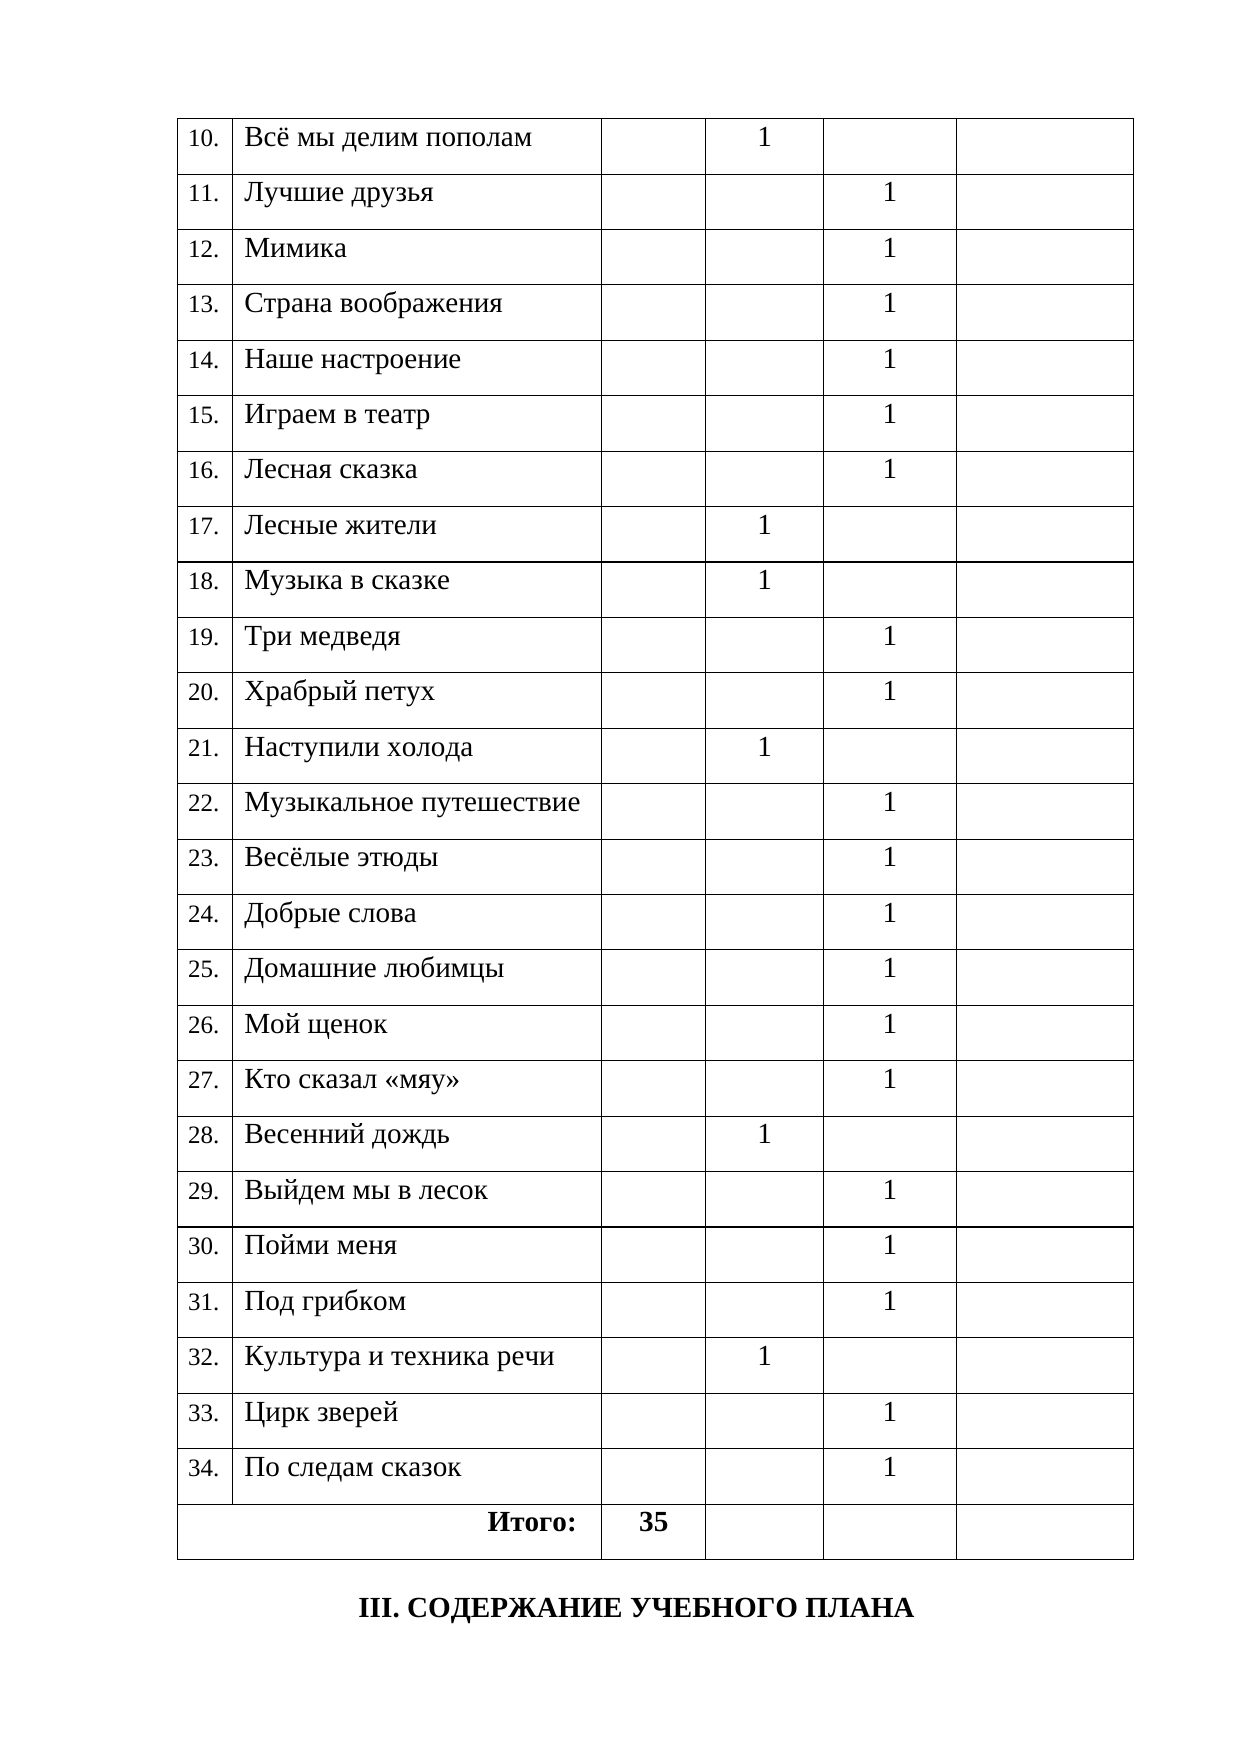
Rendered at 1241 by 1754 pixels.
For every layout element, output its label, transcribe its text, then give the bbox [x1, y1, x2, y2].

table_cell Кто сказал «мяу» [233, 1061, 601, 1116]
table_cell Мой щенок [233, 1006, 601, 1060]
table_cell 1 [824, 175, 956, 229]
table_cell [602, 1338, 705, 1393]
table_cell 1 [706, 119, 823, 173]
table_cell [178, 230, 232, 284]
table_cell [178, 950, 232, 1005]
table_cell 1 [706, 1117, 823, 1171]
table_cell [602, 1283, 705, 1337]
table_cell 1 [706, 507, 823, 561]
table_cell [706, 1394, 823, 1448]
table_cell [957, 341, 1133, 395]
table_cell [178, 341, 232, 395]
table_cell Выйдем мы в лесок [233, 1172, 601, 1226]
table_cell Итого: [178, 1505, 601, 1559]
table_cell По следам сказок [233, 1449, 601, 1503]
table_cell [602, 784, 705, 838]
table_cell [824, 1505, 956, 1559]
table_cell [957, 230, 1133, 284]
table_cell Мимика [233, 230, 601, 284]
table_cell [602, 1228, 705, 1282]
table_cell [178, 784, 232, 838]
table_cell [706, 1061, 823, 1116]
table_cell [824, 729, 956, 783]
table_cell [178, 507, 232, 561]
table_cell [957, 1283, 1133, 1337]
table_cell [824, 119, 956, 173]
table_cell [706, 1283, 823, 1337]
table_cell [957, 175, 1133, 229]
table_cell [602, 840, 705, 894]
table_cell [178, 1228, 232, 1282]
table_cell Три медведя [233, 618, 601, 672]
table_cell 1 [706, 563, 823, 617]
table_cell [957, 563, 1133, 617]
table_cell [602, 950, 705, 1005]
table_cell Домашние любимцы [233, 950, 601, 1005]
table_cell [178, 729, 232, 783]
table_cell 1 [706, 729, 823, 783]
table_cell [957, 784, 1133, 838]
table_cell [178, 1172, 232, 1226]
table_cell [957, 507, 1133, 561]
table_cell Пойми меня [233, 1228, 601, 1282]
table_cell [706, 950, 823, 1005]
table_cell [602, 507, 705, 561]
table_cell [957, 729, 1133, 783]
table_cell [824, 1117, 956, 1171]
table_cell [824, 563, 956, 617]
table_cell [706, 1172, 823, 1226]
table_cell [957, 1228, 1133, 1282]
table_cell Лучшие друзья [233, 175, 601, 229]
table_cell [957, 452, 1133, 506]
table_cell 1 [824, 1172, 956, 1226]
table_cell Весенний дождь [233, 1117, 601, 1171]
table_cell [178, 396, 232, 451]
table_cell [602, 1061, 705, 1116]
table_cell Под грибком [233, 1283, 601, 1337]
table_cell Музыка в сказке [233, 563, 601, 617]
table_cell Цирк зверей [233, 1394, 601, 1448]
table_cell [602, 673, 705, 728]
table_cell 1 [824, 1228, 956, 1282]
table_cell [706, 784, 823, 838]
table_cell [957, 1338, 1133, 1393]
table_cell 1 [824, 618, 956, 672]
table_cell [178, 895, 232, 949]
table_cell [957, 1394, 1133, 1448]
table_cell Лесная сказка [233, 452, 601, 506]
table_cell [602, 285, 705, 340]
table_cell 1 [824, 1283, 956, 1337]
table_cell [706, 840, 823, 894]
table_cell [178, 1449, 232, 1503]
table_cell [178, 673, 232, 728]
table_cell [706, 1449, 823, 1503]
table_cell Играем в театр [233, 396, 601, 451]
table_cell [602, 1006, 705, 1060]
table_cell [957, 950, 1133, 1005]
table_cell Наступили холода [233, 729, 601, 783]
table_cell [957, 618, 1133, 672]
table_cell 1 [824, 396, 956, 451]
table_cell [957, 1117, 1133, 1171]
table_cell [957, 1449, 1133, 1503]
table_cell Лесные жители [233, 507, 601, 561]
table_cell [178, 618, 232, 672]
table_cell [706, 396, 823, 451]
table_cell Добрые слова [233, 895, 601, 949]
table_cell 35 [602, 1505, 705, 1559]
table_cell [957, 840, 1133, 894]
table_cell [706, 1505, 823, 1559]
table_cell 1 [824, 840, 956, 894]
table_cell [602, 895, 705, 949]
table_cell [706, 673, 823, 728]
table_cell [602, 341, 705, 395]
table_cell [602, 1172, 705, 1226]
table_cell 1 [824, 1061, 956, 1116]
table_cell 1 [824, 1394, 956, 1448]
table_cell [957, 285, 1133, 340]
table_cell 1 [824, 950, 956, 1005]
table_cell [178, 1394, 232, 1448]
table_cell [602, 1117, 705, 1171]
table_cell [957, 895, 1133, 949]
table_cell [957, 119, 1133, 173]
table_cell [706, 1228, 823, 1282]
table_cell 1 [824, 230, 956, 284]
table_cell 1 [824, 784, 956, 838]
table_cell Всё мы делим пополам [233, 119, 601, 173]
table_cell [706, 895, 823, 949]
table_cell [178, 452, 232, 506]
table_cell [178, 175, 232, 229]
table_cell [602, 1394, 705, 1448]
table_cell [602, 563, 705, 617]
table_cell [178, 1061, 232, 1116]
table_cell 1 [824, 452, 956, 506]
table_cell [602, 618, 705, 672]
table_cell [178, 1117, 232, 1171]
table_cell 1 [824, 1006, 956, 1060]
table_cell [706, 341, 823, 395]
table_cell 1 [824, 341, 956, 395]
table_cell Музыкальное путешествие [233, 784, 601, 838]
table_cell [957, 1172, 1133, 1226]
table_cell 1 [824, 285, 956, 340]
table_cell 1 [706, 1338, 823, 1393]
table_cell 1 [824, 895, 956, 949]
table_cell [178, 840, 232, 894]
table_cell [602, 729, 705, 783]
table_cell [178, 563, 232, 617]
table_cell [178, 1283, 232, 1337]
table_cell 1 [824, 1449, 956, 1503]
table_cell Культура и техника речи [233, 1338, 601, 1393]
table_cell [178, 1006, 232, 1060]
table_cell [824, 507, 956, 561]
table_cell [602, 1449, 705, 1503]
table_cell [824, 1338, 956, 1393]
table_cell [957, 1505, 1133, 1559]
table_cell [706, 285, 823, 340]
table_cell [957, 396, 1133, 451]
table_cell 1 [824, 673, 956, 728]
text III. СОДЕРЖАНИЕ УЧЕБНОГО ПЛАНА [121, 1591, 1152, 1624]
table_cell Страна воображения [233, 285, 601, 340]
table_cell [706, 175, 823, 229]
table_cell Храбрый петух [233, 673, 601, 728]
table_cell [706, 452, 823, 506]
table_cell [957, 1061, 1133, 1116]
table_cell [957, 1006, 1133, 1060]
table_cell [178, 119, 232, 173]
table_cell [602, 175, 705, 229]
table_cell [706, 618, 823, 672]
table_cell [706, 230, 823, 284]
table_cell Наше настроение [233, 341, 601, 395]
table_cell [602, 119, 705, 173]
table_cell Весёлые этюды [233, 840, 601, 894]
table_cell [957, 673, 1133, 728]
table_cell [602, 452, 705, 506]
table_cell [602, 230, 705, 284]
table_cell [602, 396, 705, 451]
table_cell [178, 285, 232, 340]
table_cell [706, 1006, 823, 1060]
table_cell [178, 1338, 232, 1393]
